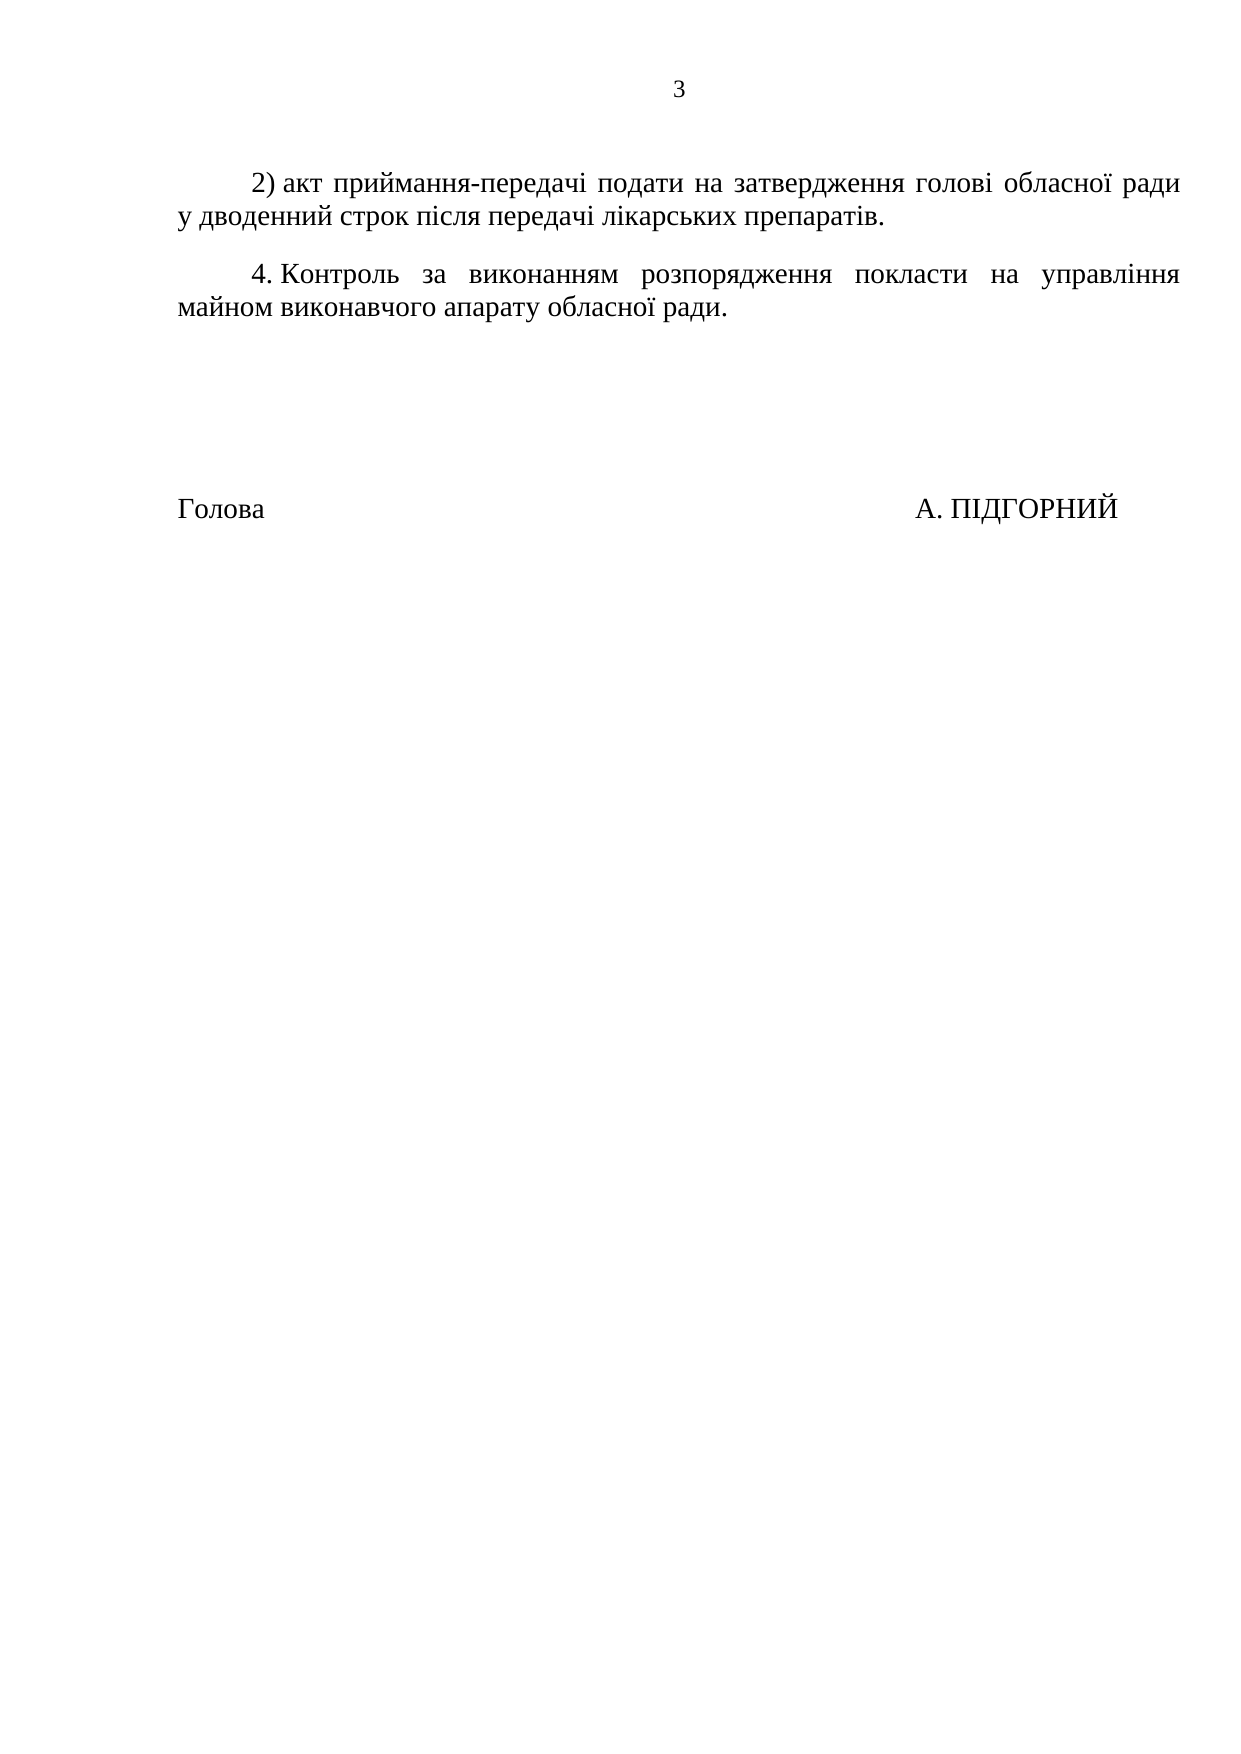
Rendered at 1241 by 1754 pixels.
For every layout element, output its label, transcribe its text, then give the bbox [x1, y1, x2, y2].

text Голова А. ПІДГОРНИЙ [177, 491, 1181, 524]
text 4. Контроль за виконанням розпорядження покласти на управління майном виконавчого апарату обласної ради. [177, 256, 1181, 323]
text 2) акт приймання-передачі подати на затвердження голові обласної ради у дводенний строк після передачі лікарських препаратів. [177, 165, 1181, 232]
